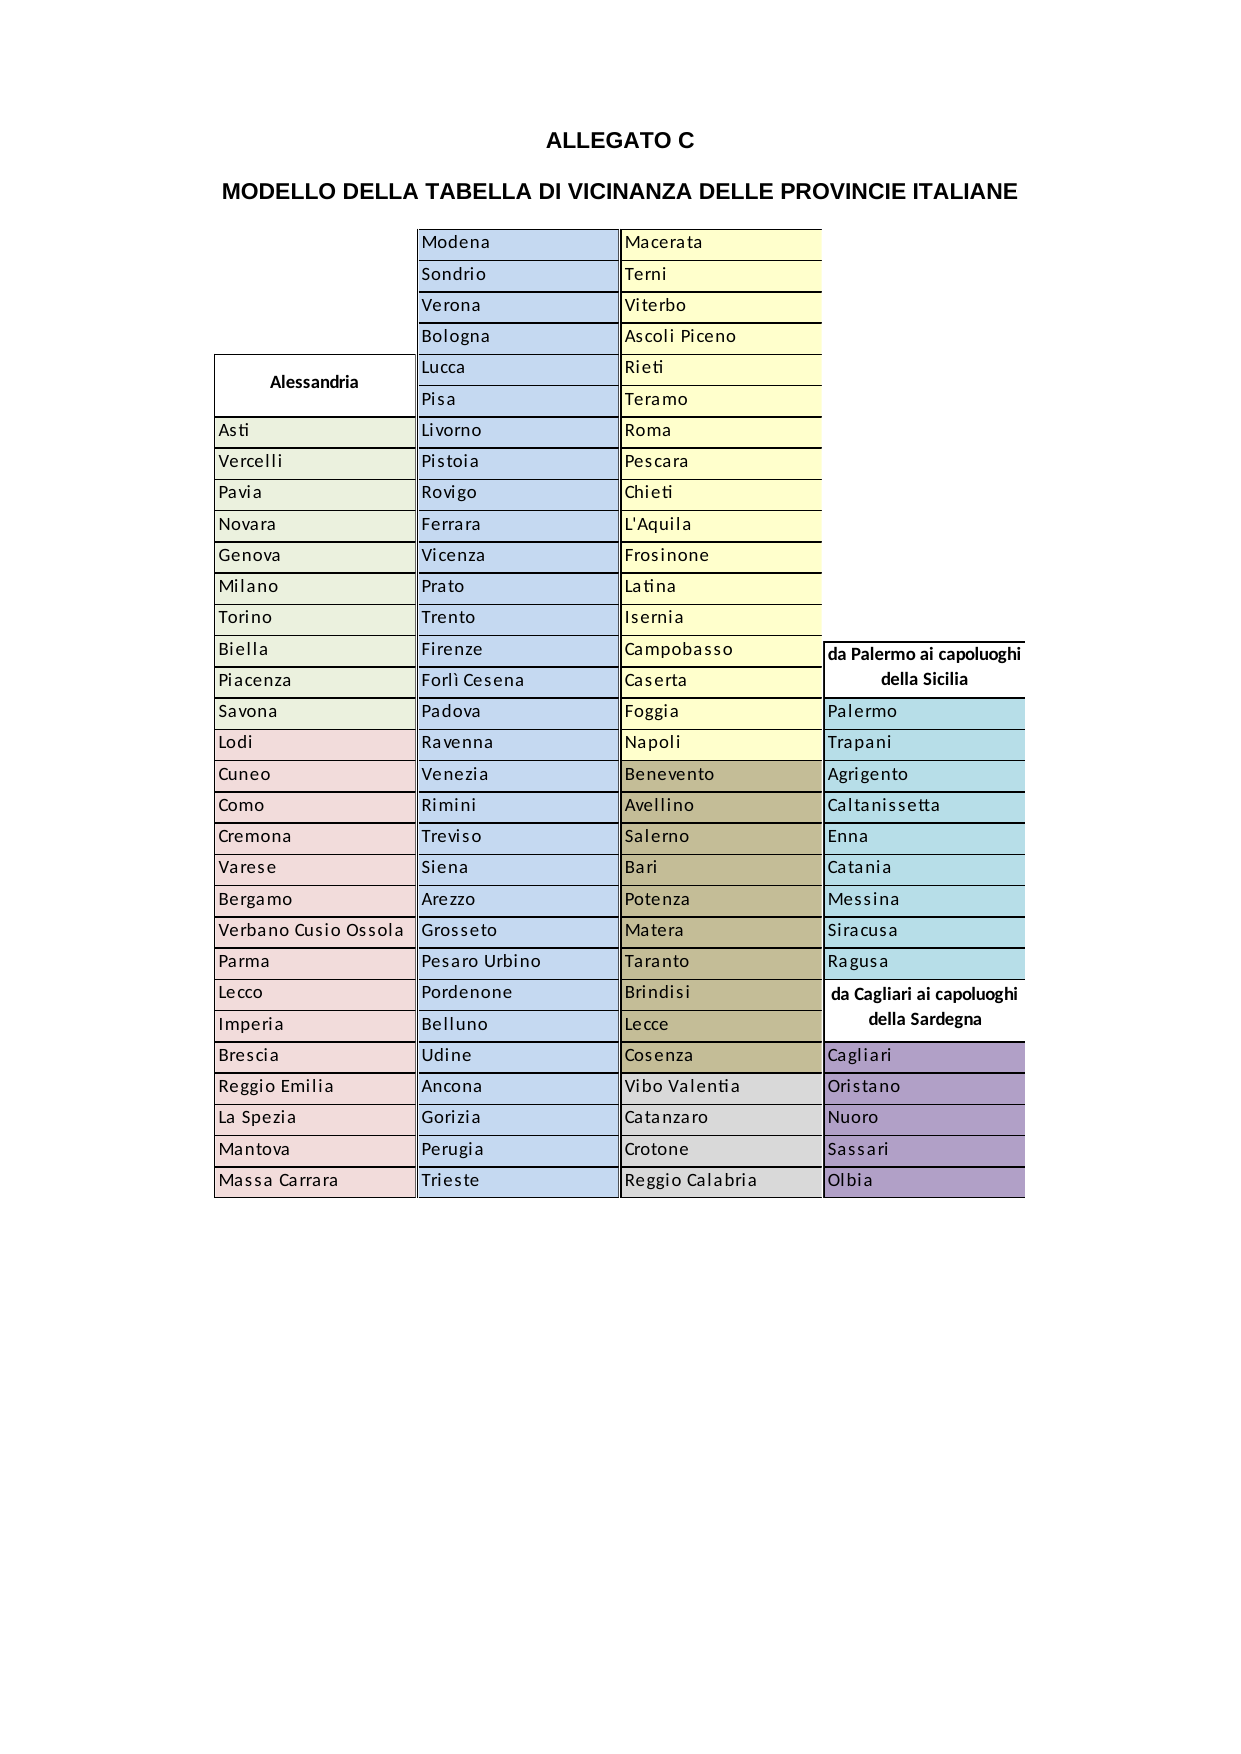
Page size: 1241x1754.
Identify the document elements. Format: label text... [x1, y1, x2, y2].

text MODELLO DELLA TABELLA DI VICINANZA DELLE PROVINCIE ITALIANE [75, 178, 1165, 204]
text ALLEGATO C [75, 127, 1165, 153]
